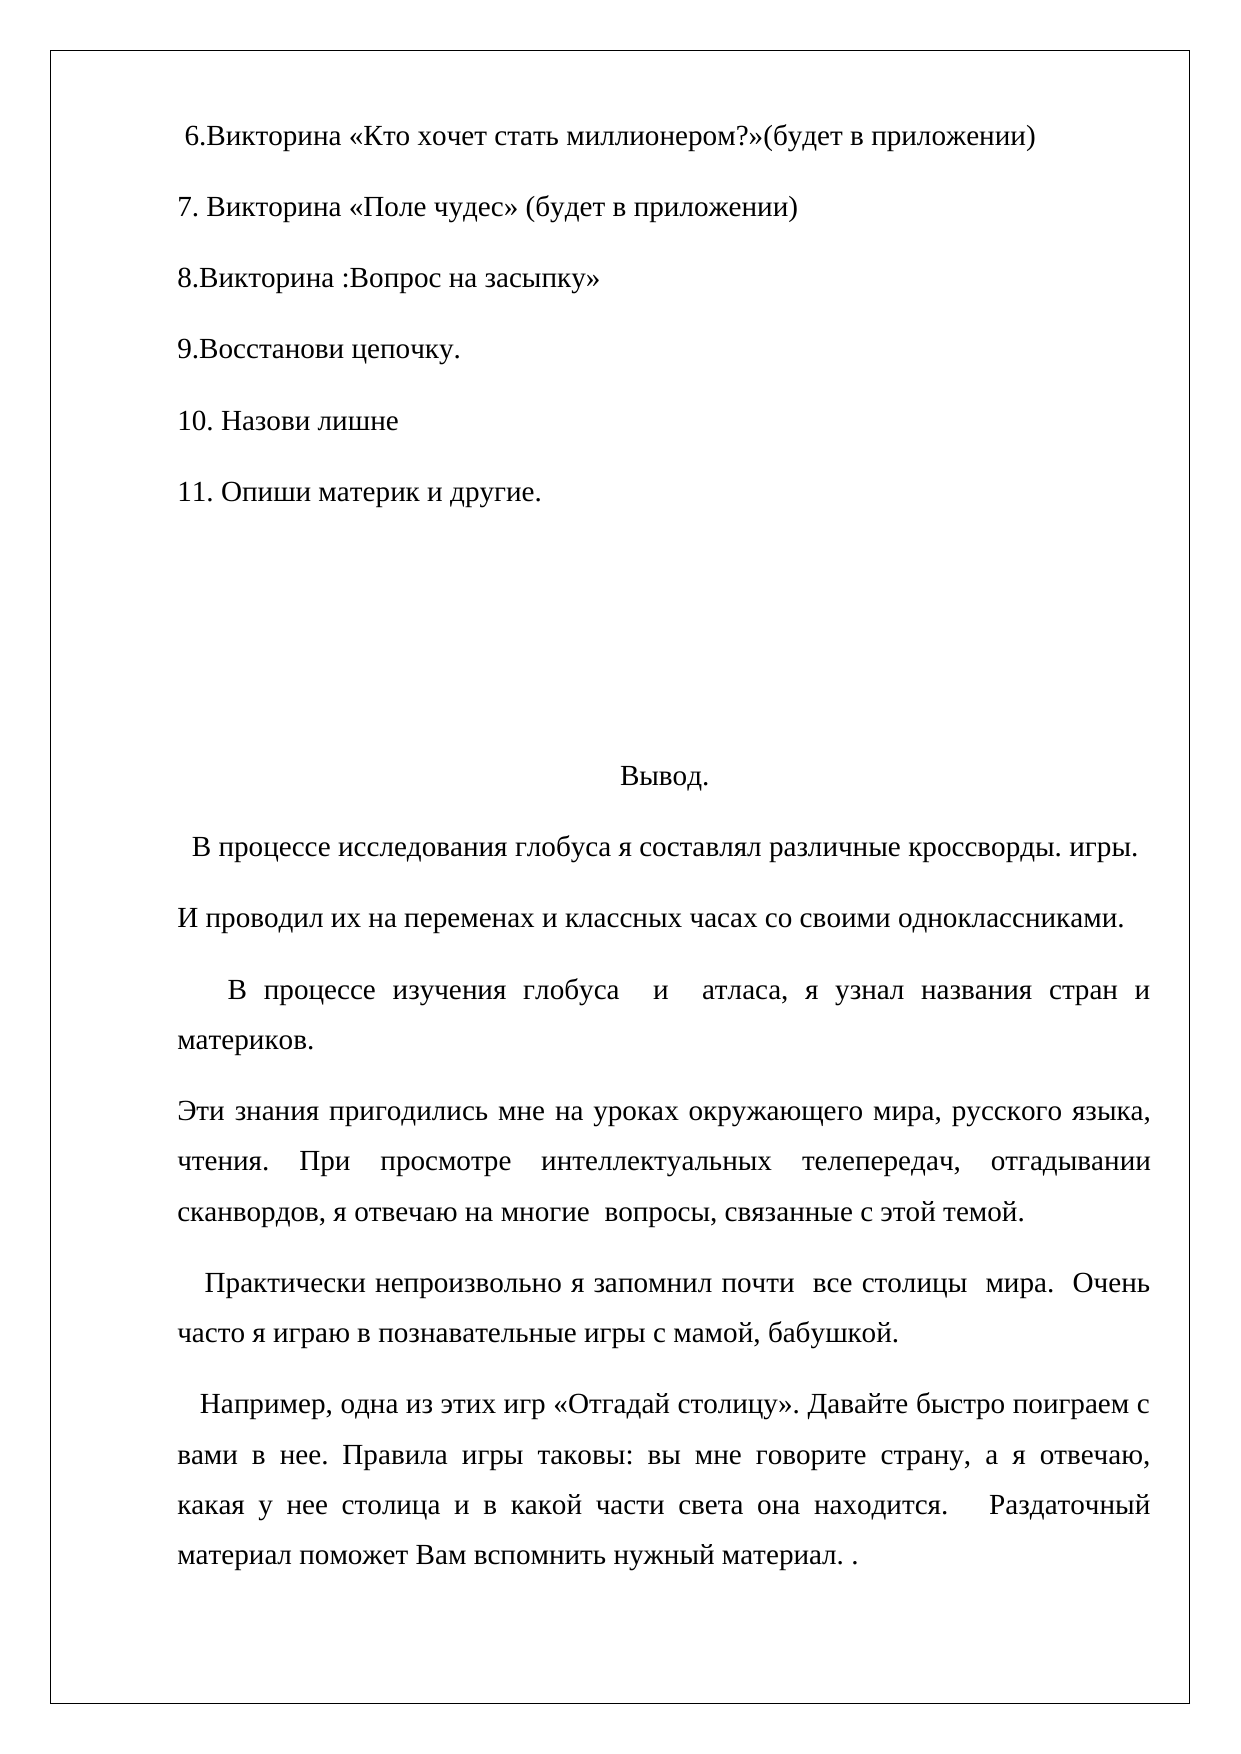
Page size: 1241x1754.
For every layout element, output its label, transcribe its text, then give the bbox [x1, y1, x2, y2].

text 8.Викторина :Вопрос на засыпку» [177, 260, 1152, 294]
text В процессе исследования глобуса я составлял различные кроссворды. игры. [177, 829, 1152, 863]
text Вывод. [177, 758, 1152, 792]
text 10. Назови лишне [177, 403, 1152, 436]
text Например, одна из этих игр «Отгадай столицу». Давайте быстро поиграем с вами в нее. Правила игры таковы: вы мне говорите страну, а я отвечаю, какая у нее столица и в какой части света она находится. Раздаточный материал поможет Вам вспомнить нужный материал. . [177, 1386, 1152, 1571]
text 6.Викторина «Кто хочет стать миллионером?»(будет в приложении) [177, 118, 1152, 152]
text 7. Викторина «Поле чудес» (будет в приложении) [177, 189, 1152, 223]
text 11. Опиши материк и другие. [177, 474, 1152, 507]
text 9.Восстанови цепочку. [177, 331, 1152, 365]
text Эти знания пригодились мне на уроках окружающего мира, русского языка, чтения. При просмотре интеллектуальных телепередач, отгадывании сканвордов, я отвечаю на многие вопросы, связанные с этой темой. [177, 1093, 1152, 1227]
text И проводил их на переменах и классных часах со своими одноклассниками. [177, 901, 1152, 934]
text В процессе изучения глобуса и атласа, я узнал названия стран и материков. [177, 972, 1152, 1056]
text Практически непроизвольно я запомнил почти все столицы мира. Очень часто я играю в познавательные игры с мамой, бабушкой. [177, 1265, 1152, 1349]
